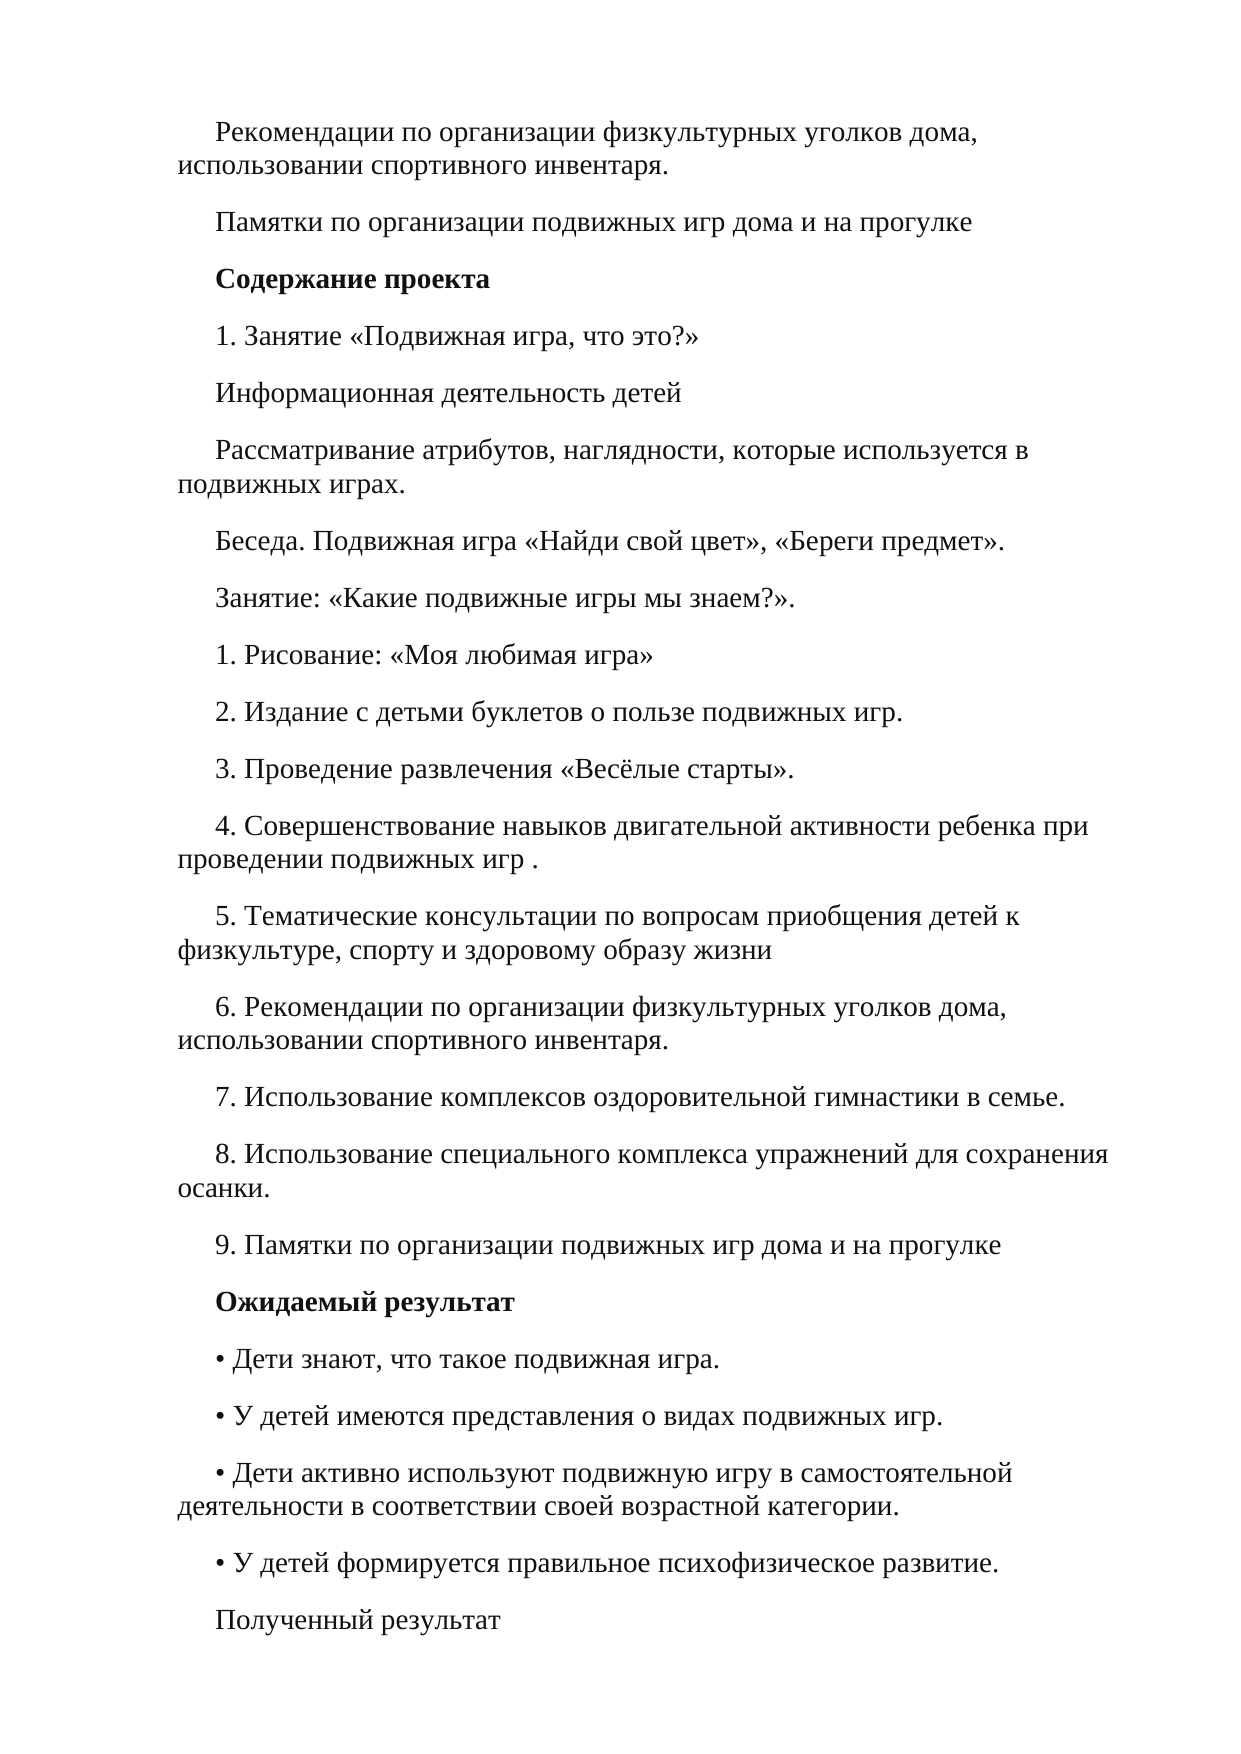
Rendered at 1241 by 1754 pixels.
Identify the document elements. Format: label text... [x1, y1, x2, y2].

text 5. Тематические консультации по вопросам приобщения детей к физкультуре, спорту и здоровому образу жизни [177, 898, 1152, 965]
text 1. Рисование: «Моя любимая игра» [177, 637, 1152, 670]
text Памятки по организации подвижных игр дома и на прогулке [177, 204, 1152, 238]
text Занятие: «Какие подвижные игры мы знаем?». [177, 580, 1152, 613]
text 6. Рекомендации по организации физкультурных уголков дома, использовании спортивного инвентаря. [177, 989, 1152, 1056]
text 7. Использование комплексов оздоровительной гимнастики в семье. [177, 1079, 1152, 1113]
text Рекомендации по организации физкультурных уголков дома, использовании спортивного инвентаря. [177, 114, 1152, 181]
text Полученный результат [177, 1602, 1152, 1636]
text • Дети знают, что такое подвижная игра. [177, 1341, 1152, 1374]
text • Дети активно используют подвижную игру в самостоятельной деятельности в соответствии своей возрастной категории. [177, 1455, 1152, 1522]
text 4. Совершенствование навыков двигательной активности ребенка при проведении подвижных игр . [177, 808, 1152, 875]
text Информационная деятельность детей [177, 375, 1152, 409]
text 8. Использование специального комплекса упражнений для сохранения осанки. [177, 1136, 1152, 1203]
text 1. Занятие «Подвижная игра, что это?» [177, 318, 1152, 352]
text Рассматривание атрибутов, наглядности, которые используется в подвижных играх. [177, 432, 1152, 499]
text • У детей имеются представления о видах подвижных игр. [177, 1398, 1152, 1431]
text Беседа. Подвижная игра «Найди свой цвет», «Береги предмет». [177, 523, 1152, 556]
text Содержание проекта [177, 261, 1152, 295]
text 3. Проведение развлечения «Весёлые старты». [177, 751, 1152, 784]
text 9. Памятки по организации подвижных игр дома и на прогулке [177, 1227, 1152, 1260]
text • У детей формируется правильное психофизическое развитие. [177, 1545, 1152, 1579]
text Ожидаемый результат [177, 1284, 1152, 1317]
text 2. Издание с детьми буклетов о пользе подвижных игр. [177, 694, 1152, 727]
